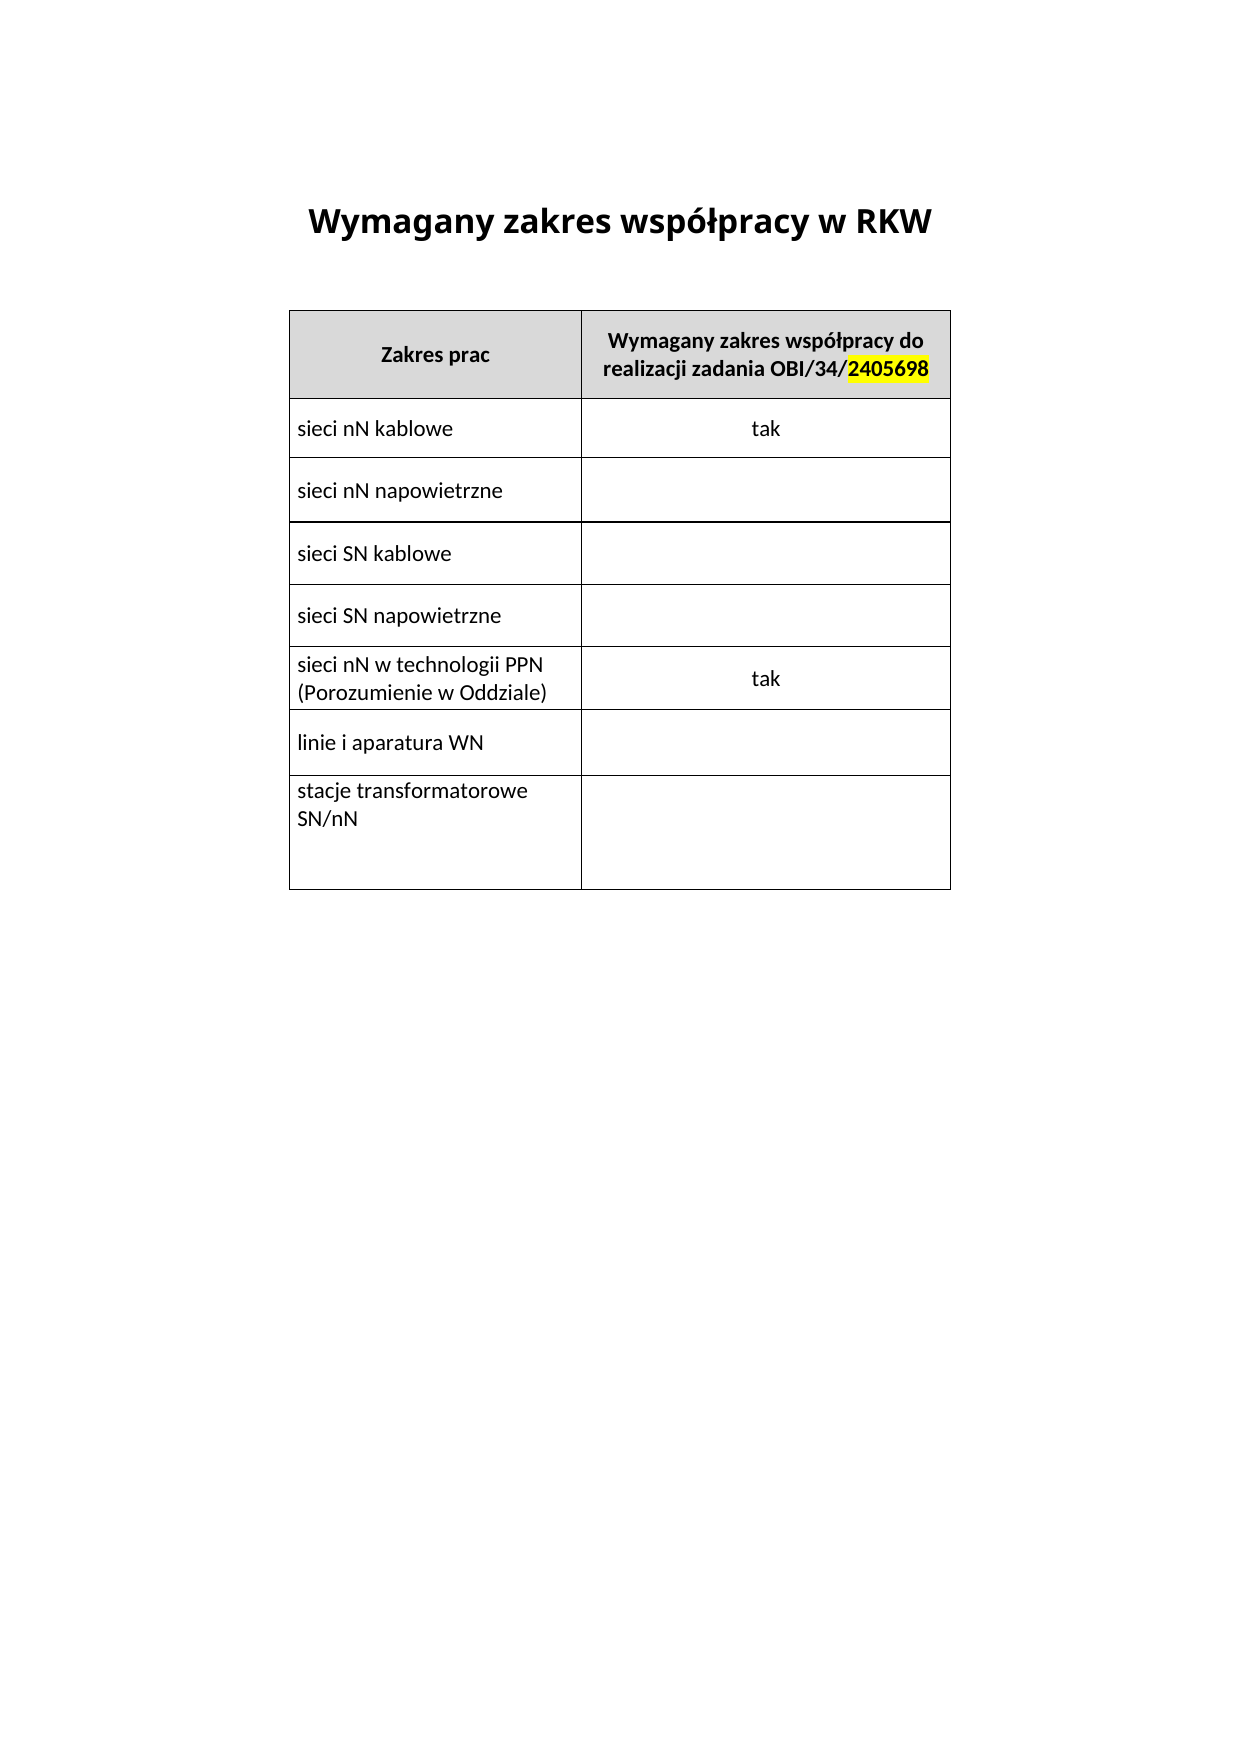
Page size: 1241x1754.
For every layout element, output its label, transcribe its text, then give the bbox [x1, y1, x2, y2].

table_cell tak [582, 647, 950, 708]
table_cell sieci nN w technologii PPN (Porozumienie w Oddziale) [290, 647, 581, 708]
table_cell sieci SN napowietrzne [290, 585, 581, 646]
table_header Wymagany zakres współpracy do realizacji zadania OBI/34/2405698 [582, 311, 950, 398]
table_cell sieci SN kablowe [290, 523, 581, 584]
table_cell [582, 585, 950, 646]
table_cell [582, 776, 950, 888]
table_cell tak [582, 399, 950, 457]
table_cell linie i aparatura WN [290, 710, 581, 775]
table_cell [582, 458, 950, 521]
table_cell sieci nN kablowe [290, 399, 581, 457]
table_cell stacje transformatorowe SN/nN [290, 776, 581, 888]
subtitle Wymagany zakres współpracy w RKW [148, 198, 1093, 243]
table_cell [582, 523, 950, 584]
table_cell sieci nN napowietrzne [290, 458, 581, 521]
table_header Zakres prac [290, 311, 581, 398]
table_cell [582, 710, 950, 775]
